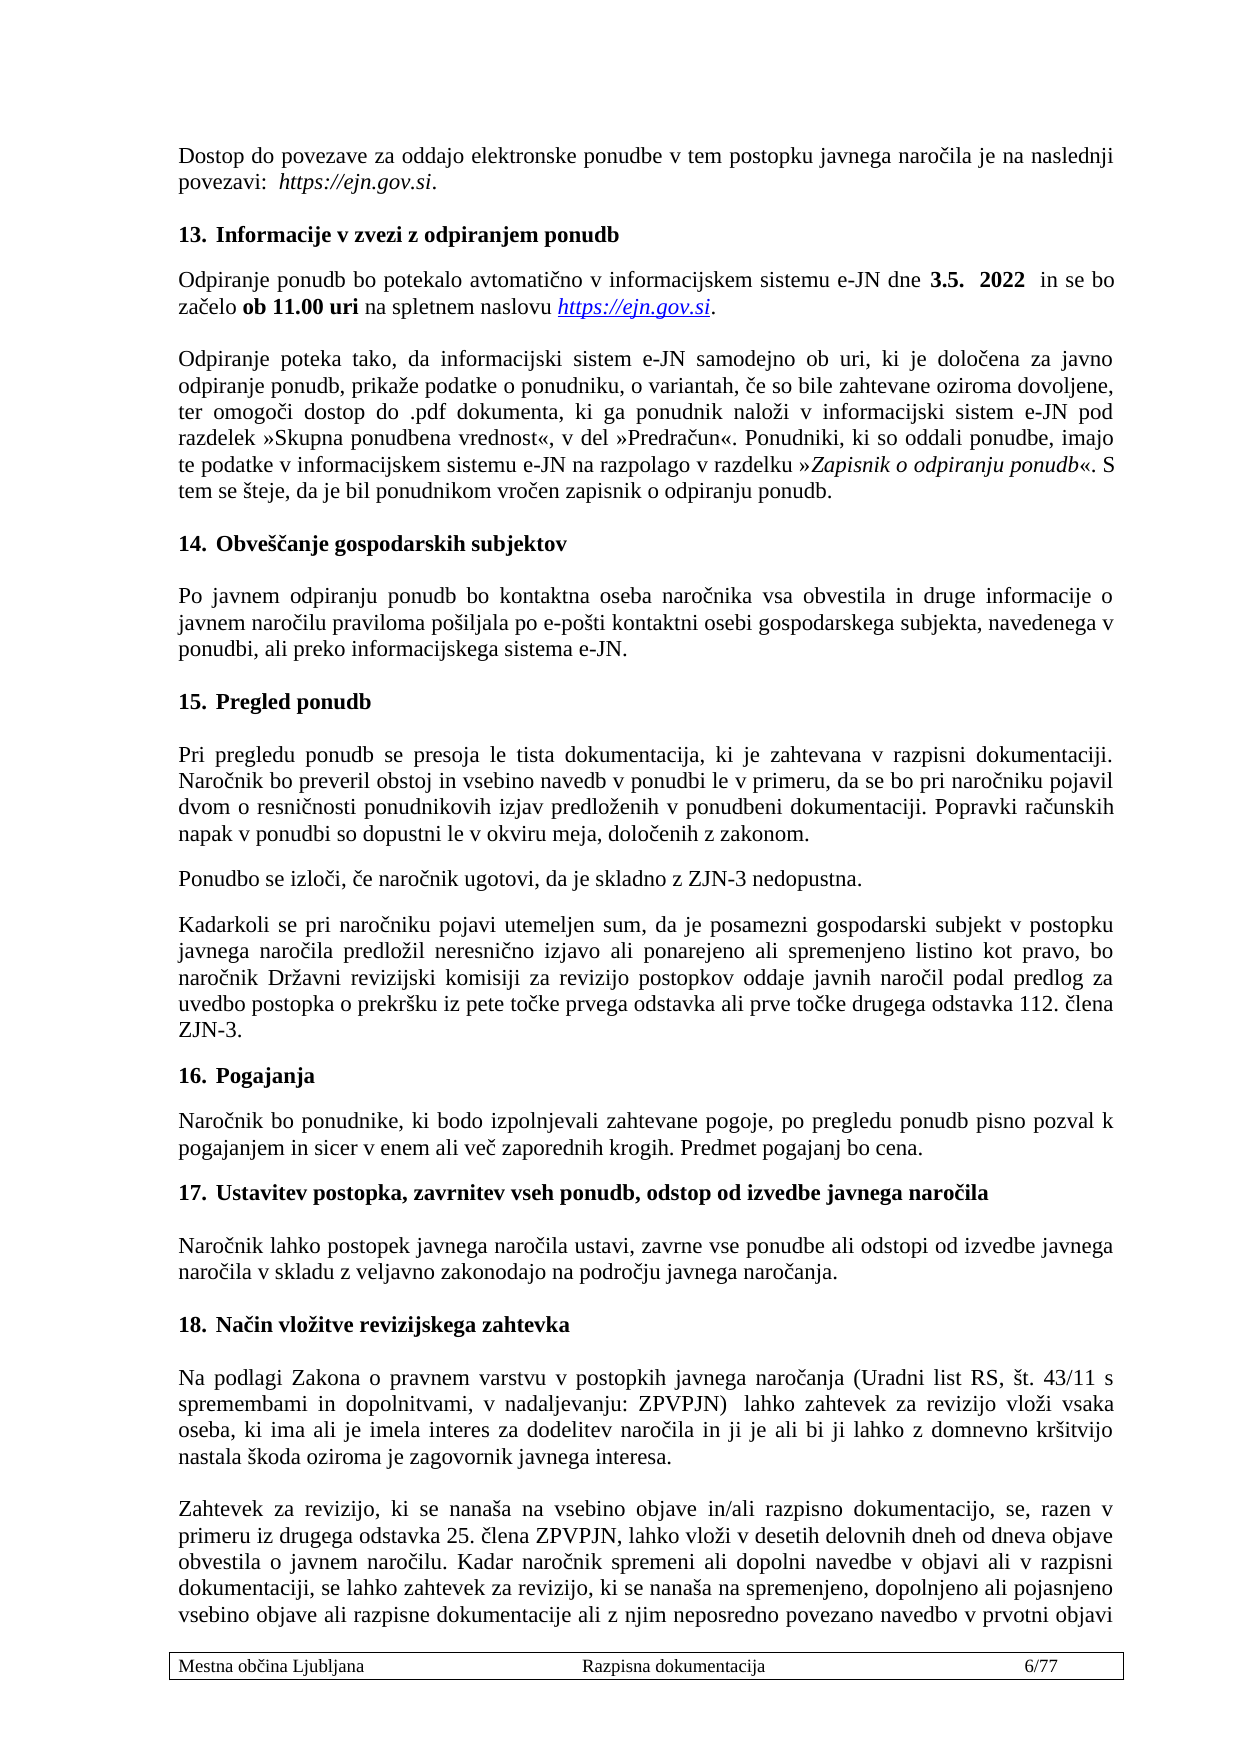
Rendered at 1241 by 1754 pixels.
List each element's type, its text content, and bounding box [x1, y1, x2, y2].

text Na podlagi Zakona o pravnem varstvu v postopkih javnega naročanja (Uradni list RS, št. 43/11 s spremembami in dopolnitvami, v nadaljevanju: ZPVPJN) lahko zahtevek za revizijo vloži vsaka oseba, ki ima ali je imela interes za dodelitev naročila in ji je ali bi ji lahko z domnevno kršitvijo nastala škoda oziroma je zagovornik javnega interesa. [178, 1364, 1115, 1469]
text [178, 1495, 1115, 1627]
text Naročnik bo ponudnike, ki bodo izpolnjevali zahtevane pogoje, po pregledu ponudb pisno pozval k pogajanjem in sicer v enem ali več zaporednih krogih. Predmet pogajanj bo cena. [178, 1107, 1115, 1160]
text Ponudbo se izloči, če naročnik ugotovi, da je skladno z ZJN-3 nedopustna. [178, 865, 1115, 892]
list Informacije v zvezi z odpiranjem ponudb [178, 221, 1115, 247]
text Naročnik lahko postopek javnega naročila ustavi, zavrne vse ponudbe ali odstopi od izvedbe javnega naročila v skladu z veljavno zakonodajo na področju javnega naročanja. [178, 1232, 1115, 1284]
list Obveščanje gospodarskih subjektov [178, 530, 1115, 556]
text Pri pregledu ponudb se presoja le tista dokumentacija, ki je zahtevana v razpisni dokumentaciji. Naročnik bo preveril obstoj in vsebino navedb v ponudbi le v primeru, da se bo pri naročniku pojavil dvom o resničnosti ponudnikovih izjav predloženih v ponudbeni dokumentaciji. Popravki računskih napak v ponudbi so dopustni le v okviru meja, določenih z zakonom. [178, 741, 1115, 846]
list Ustavitev postopka, zavrnitev vseh ponudb, odstop od izvedbe javnega naročila [178, 1179, 1115, 1206]
text Po javnem odpiranju ponudb bo kontaktna oseba naročnika vsa obvestila in druge informacije o javnem naročilu praviloma pošiljala po e-pošti kontaktni osebi gospodarskega subjekta, navedenega v ponudbi, ali preko informacijskega sistema e-JN. [178, 583, 1115, 662]
text Odpiranje poteka tako, da informacijski sistem e-JN samodejno ob uri, ki je določena za javno odpiranje ponudb, prikaže podatke o ponudniku, o variantah, če so bile zahtevane oziroma dovoljene, ter omogoči dostop do .pdf dokumenta, ki ga ponudnik naloži v informacijski sistem e-JN pod razdelek »Skupna ponudbena vrednost«, v del »Predračun«. Ponudniki, ki so oddali ponudbe, imajo te podatke v informacijskem sistemu e-JN na razpolago v razdelku »Zapisnik o odpiranju ponudb«. S tem se šteje, da je bil ponudnikom vročen zapisnik o odpiranju ponudb. [178, 345, 1115, 503]
text Dostop do povezave za oddajo elektronske ponudbe v tem postopku javnega naročila je na naslednji povezavi: https://ejn.gov.si. [178, 142, 1115, 194]
list Pogajanja [178, 1062, 1115, 1088]
text Kadarkoli se pri naročniku pojavi utemeljen sum, da je posamezni gospodarski subjekt v postopku javnega naročila predložil neresnično izjavo ali ponarejeno ali spremenjeno listino kot pravo, bo naročnik Državni revizijski komisiji za revizijo postopkov oddaje javnih naročil podal predlog za uvedbo postopka o prekršku iz pete točke prvega odstavka ali prve točke drugega odstavka 112. člena ZJN-3. [178, 911, 1115, 1043]
list Način vložitve revizijskega zahtevka [178, 1311, 1115, 1337]
list Pregled ponudb [178, 688, 1115, 714]
text Odpiranje ponudb bo potekalo avtomatično v informacijskem sistemu e-JN dne 3.5. 2022 in se bo začelo ob 11.00 uri na spletnem naslovu https://ejn.gov.si. [178, 266, 1115, 319]
